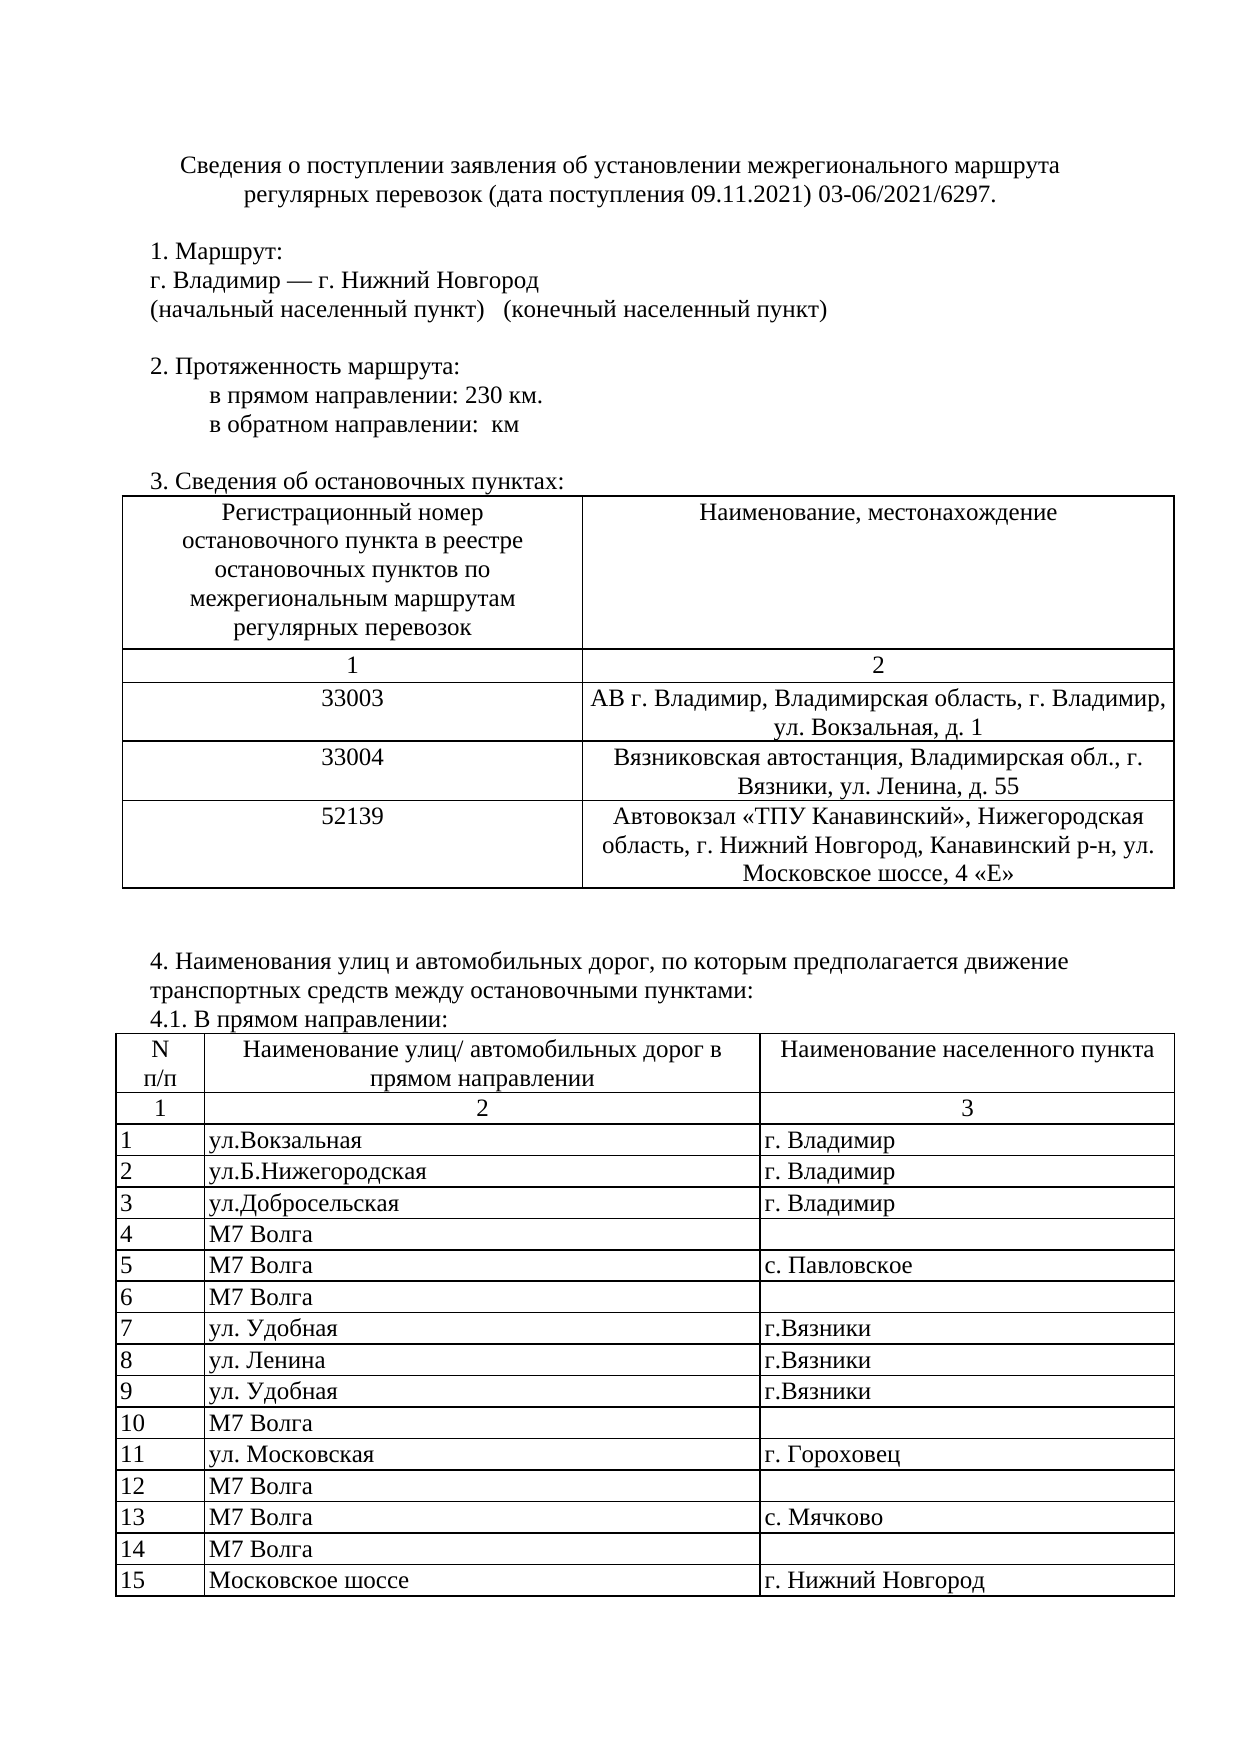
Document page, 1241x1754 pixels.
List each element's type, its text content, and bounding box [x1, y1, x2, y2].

text 4. Наименования улиц и автомобильных дорог, по которым предполагается движение транспортных средств между остановочными пунктами: [150, 946, 1090, 1004]
table_header N п/п [117, 1034, 204, 1092]
table_cell 33004 [123, 742, 582, 799]
text Сведения о поступлении заявления об установлении межрегионального маршрута регулярных перевозок (дата поступления 09.11.2021) 03-06/2021/6297. [150, 150, 1090, 207]
table_cell 8 [117, 1345, 204, 1375]
table_cell М7 Волга [205, 1219, 759, 1249]
table_cell М7 Волга [205, 1502, 759, 1532]
table_cell ул.Б.Нижегородская [205, 1156, 759, 1186]
table_cell 33003 [123, 683, 582, 740]
table_header Наименование населенного пункта [761, 1034, 1174, 1092]
text (начальный населенный пункт) (конечный населенный пункт) [150, 294, 1090, 322]
table_cell [761, 1408, 1174, 1438]
table_header Регистрационный номер остановочного пункта в реестре остановочных пунктов по межрегиональным маршрутам регулярных перевозок [123, 497, 582, 648]
table_cell [761, 1471, 1174, 1501]
table_cell 2 [117, 1156, 204, 1186]
table_cell Вязниковская автостанция, Владимирская обл., г. Вязники, ул. Ленина, д. 55 [583, 742, 1173, 799]
table_cell 11 [117, 1439, 204, 1469]
table_cell 5 [117, 1251, 204, 1280]
table_cell Московское шоссе [205, 1565, 759, 1595]
table_cell г.Вязники [761, 1376, 1174, 1406]
table_cell 12 [117, 1471, 204, 1501]
text 4.1. В прямом направлении: [150, 1004, 1090, 1033]
table_header Наименование улиц/ автомобильных дорог в прямом направлении [205, 1034, 759, 1092]
table_cell 2 [583, 650, 1173, 681]
table_cell 10 [117, 1408, 204, 1438]
table_cell г. Владимир [761, 1125, 1174, 1154]
text 2. Протяженность маршрута: [150, 351, 1090, 380]
table_cell АВ г. Владимир, Владимирская область, г. Владимир, ул. Вокзальная, д. 1 [583, 683, 1173, 740]
table_cell г. Владимир [761, 1188, 1174, 1217]
table_cell М7 Волга [205, 1251, 759, 1280]
table_cell ул. Удобная [205, 1313, 759, 1343]
table_cell г. Нижний Новгород [761, 1565, 1174, 1595]
table_cell с. Мячково [761, 1502, 1174, 1532]
table_cell 15 [117, 1565, 204, 1595]
table_cell 1 [123, 650, 582, 681]
table_cell 52139 [123, 801, 582, 887]
table_cell ул.Вокзальная [205, 1125, 759, 1154]
table_header Наименование, местонахождение [583, 497, 1173, 648]
table_cell ул. Ленина [205, 1345, 759, 1375]
table_cell [761, 1282, 1174, 1312]
text в прямом направлении: 230 км. [150, 380, 1090, 409]
table_cell 3 [117, 1188, 204, 1217]
table_cell г. Гороховец [761, 1439, 1174, 1469]
table_cell М7 Волга [205, 1408, 759, 1438]
table_cell г.Вязники [761, 1345, 1174, 1375]
table_cell г. Владимир [761, 1156, 1174, 1186]
table_cell Автовокзал «ТПУ Канавинский», Нижегородская область, г. Нижний Новгород, Канавинский р-н, ул. Московское шоссе, 4 «Е» [583, 801, 1173, 887]
table_cell 1 [117, 1125, 204, 1154]
table_cell с. Павловское [761, 1251, 1174, 1280]
text 1. Маршрут: [150, 236, 1090, 265]
table_cell ул. Московская [205, 1439, 759, 1469]
table_cell ул.Добросельская [205, 1188, 759, 1217]
table_cell М7 Волга [205, 1534, 759, 1563]
table_cell 6 [117, 1282, 204, 1312]
table_cell 2 [205, 1093, 759, 1123]
table_cell г.Вязники [761, 1313, 1174, 1343]
table_cell [761, 1534, 1174, 1563]
table_cell М7 Волга [205, 1282, 759, 1312]
table_cell 14 [117, 1534, 204, 1563]
text в обратном направлении: км [150, 409, 1090, 437]
text г. Владимир — г. Нижний Новгород [150, 265, 1090, 294]
table_cell 1 [117, 1093, 204, 1123]
text 3. Сведения об остановочных пунктах: [150, 466, 1090, 495]
table_cell 4 [117, 1219, 204, 1249]
table_cell 7 [117, 1313, 204, 1343]
table_cell ул. Удобная [205, 1376, 759, 1406]
table_cell [761, 1219, 1174, 1249]
table_cell 3 [761, 1093, 1174, 1123]
table_cell 9 [117, 1376, 204, 1406]
table_cell М7 Волга [205, 1471, 759, 1501]
table_cell 13 [117, 1502, 204, 1532]
